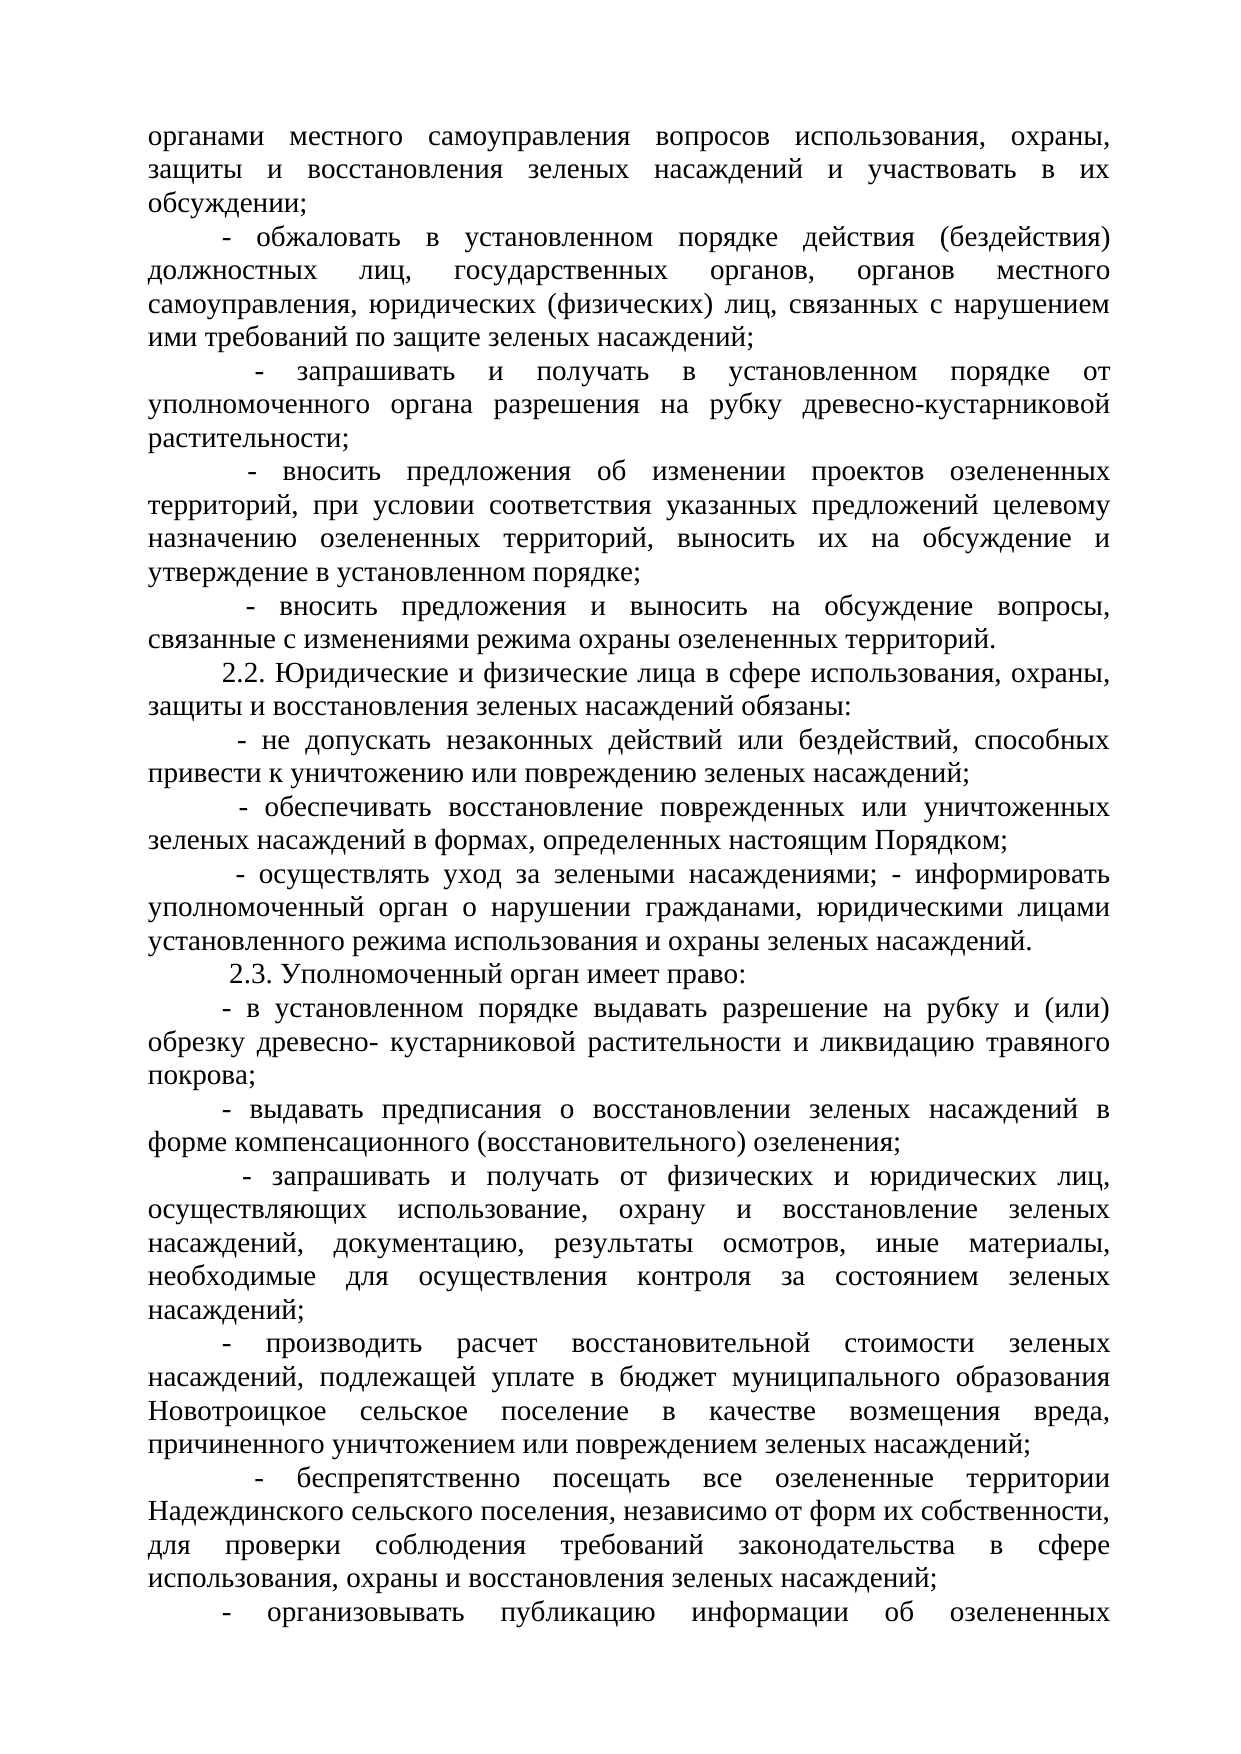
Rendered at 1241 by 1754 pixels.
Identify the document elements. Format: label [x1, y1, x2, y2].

table_header [89, 118, 1122, 1627]
